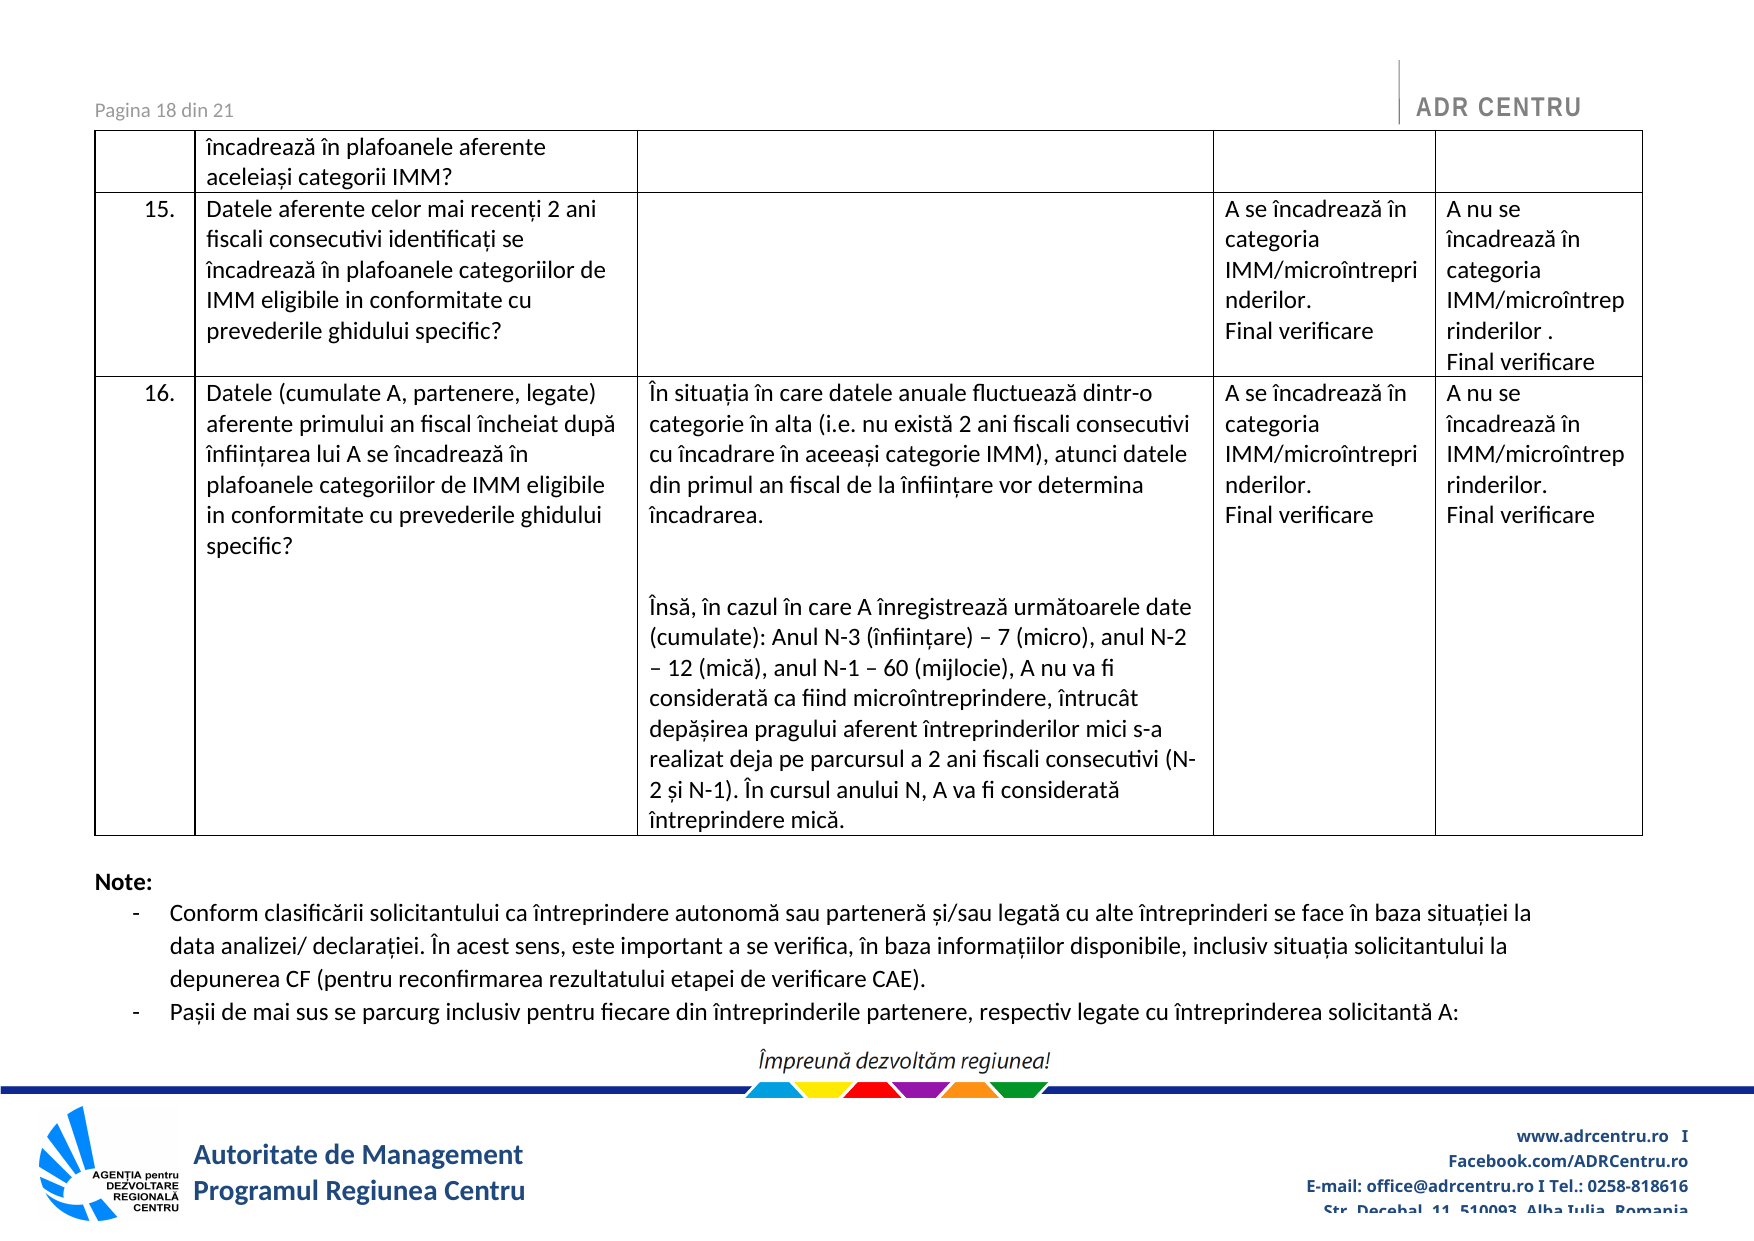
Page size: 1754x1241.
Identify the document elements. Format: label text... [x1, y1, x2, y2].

table_cell [96, 131, 194, 192]
picture [39, 1106, 179, 1221]
table_cell A se încadrează în categoria IMM/microîntreprinderilor. Final verificare [1214, 193, 1435, 376]
table_cell [96, 377, 194, 835]
text Note: [94, 867, 1577, 897]
table_cell A nu se încadrează în categoria IMM/microîntreprinderilor . Final verificare [1436, 193, 1642, 376]
table_cell În situația în care datele anuale fluctuează dintr-o categorie în alta (i.e. nu există 2 ani fiscali consecutivi cu încadrare în aceeași categorie IMM), atunci datele din primul an fiscal de la înființare vor determina încadrarea. Însă, în cazul în care A înregistrează următoarele date (cumulate): Anul N-3 (înființare) – 7 (micro), anul N-2 – 12 (mică), anul N-1 – 60 (mijlocie), A nu va fi considerată ca fiind microîntreprindere, întrucât depășirea pragului aferent întreprinderilor mici s-a realizat deja pe parcursul a 2 ani fiscali consecutivi (N-2 și N-1). În cursul anului N, A va fi considerată întreprindere mică. [638, 377, 1213, 835]
picture [791, 1082, 1754, 1098]
list Conform clasificării solicitantului ca întreprindere autonomă sau parteneră și/sau legată cu alte întreprinderi se face în baza situației la data analizei/ declarației. În acest sens, este important a se verifica, în baza informațiilor disponibile, inclusiv situația solicitantului la depunerea CF (pentru reconfirmarea rezultatului etapei de verificare CAE). [132, 897, 1577, 993]
table_cell 15 [1214, 131, 1435, 192]
table_cell Datele (cumulate A, partenere, legate) aferente primului an fiscal încheiat după înființarea lui A se încadrează în plafoanele categoriilor de IMM eligibile in conformitate cu prevederile ghidului specific? [196, 377, 637, 835]
table_cell [638, 131, 1213, 192]
table_cell [96, 193, 194, 376]
table_cell [638, 193, 1213, 376]
table_cell A se încadrează în categoria IMM/microîntreprinderilor. Final verificare [1214, 377, 1435, 835]
picture [745, 1047, 1064, 1074]
table_cell A nu se încadrează în IMM/microîntreprinderilor. Final verificare [1436, 377, 1642, 835]
list Pașii de mai sus se parcurg inclusiv pentru fiecare din întreprinderile partenere, respectiv legate cu întreprinderea solicitantă A: [132, 996, 1577, 1026]
picture [0, 1082, 758, 1098]
table_cell 16 [1436, 131, 1642, 192]
table_cell Datele aferente celor mai recenți 2 ani fiscali consecutivi identificați se încadrează în plafoanele categoriilor de IMM eligibile in conformitate cu prevederile ghidului specific? [196, 193, 637, 376]
